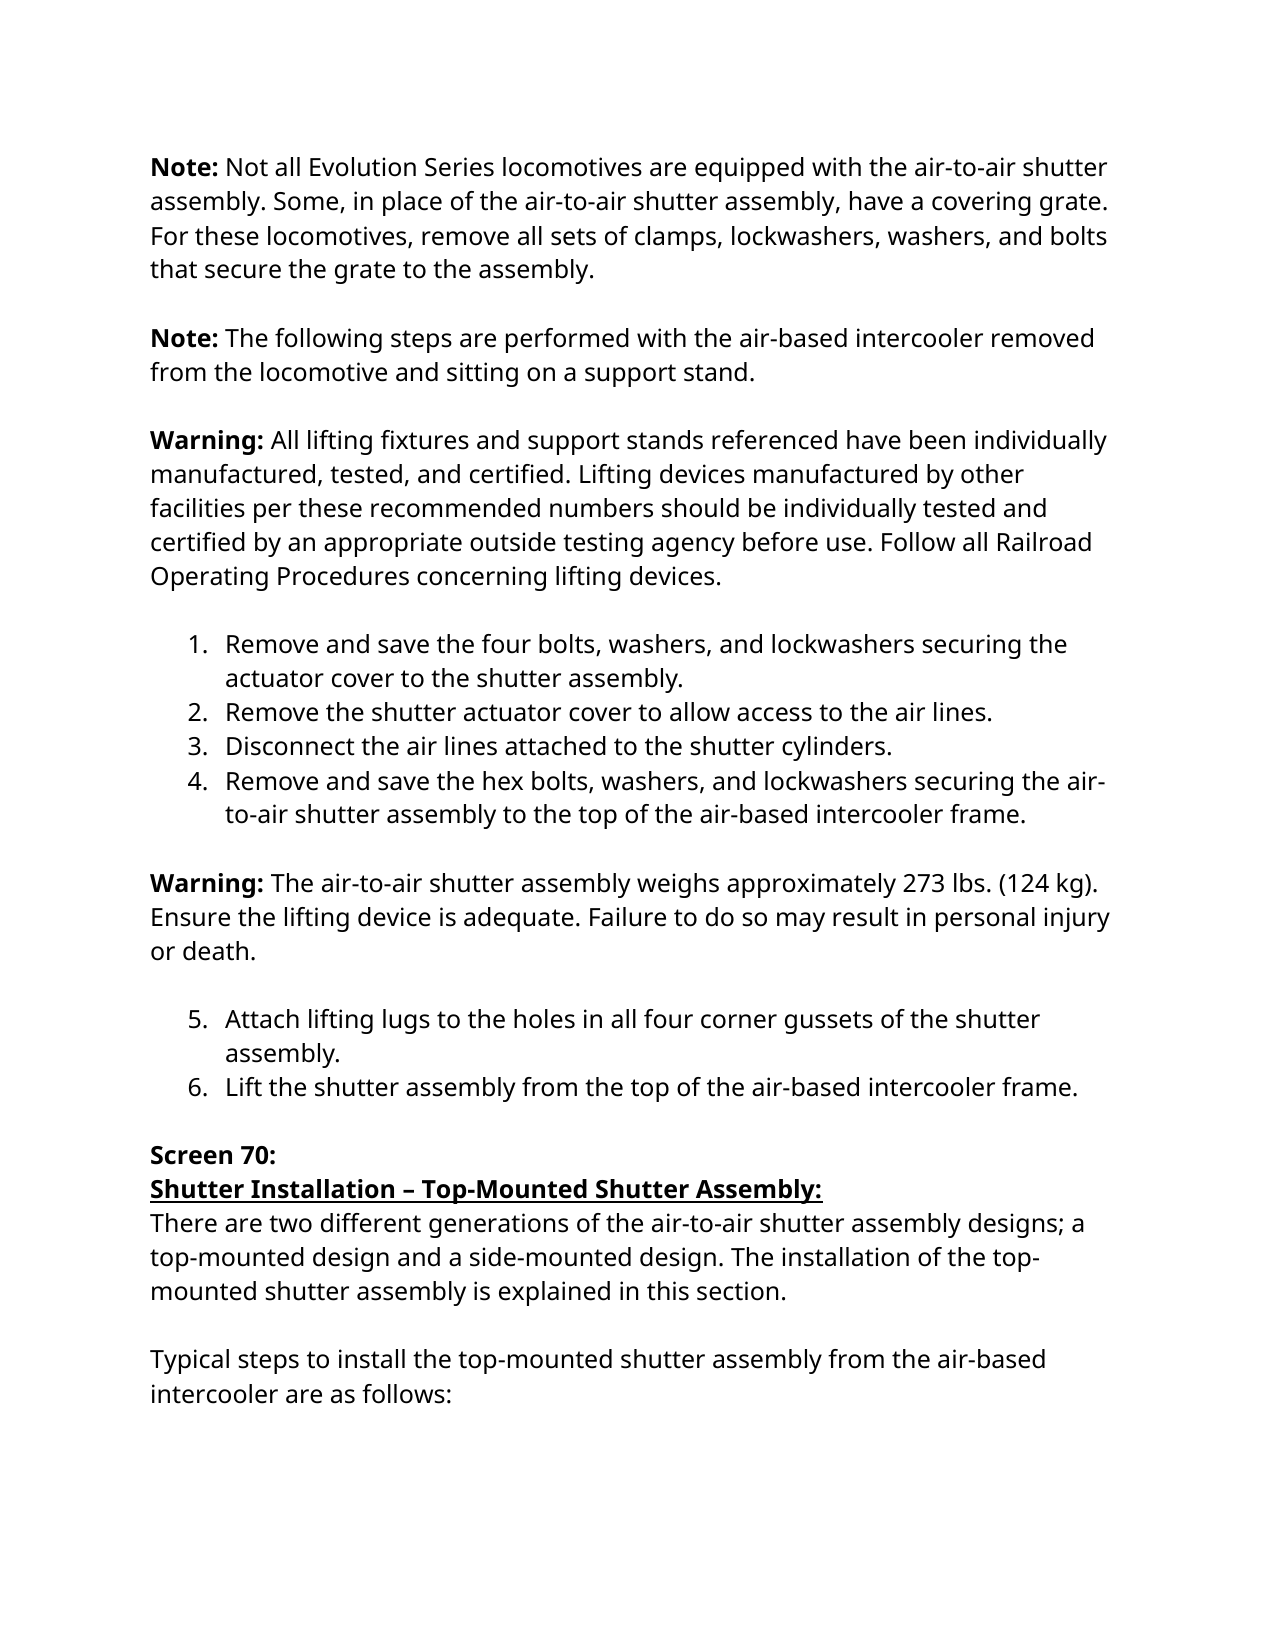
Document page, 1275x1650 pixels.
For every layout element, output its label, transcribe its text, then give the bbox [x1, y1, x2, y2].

list Screen 70: [150, 1138, 1125, 1172]
text Note: Not all Evolution Series locomotives are equipped with the air-to-air shutter assembly. Some, in place of the air-to-air shutter assembly, have a covering grate. For these locomotives, remove all sets of clamps, lockwashers, washers, and bolts that secure the grate to the assembly. [150, 150, 1125, 286]
text Note: The following steps are performed with the air-based intercooler removed from the locomotive and sitting on a support stand. [150, 320, 1125, 388]
text Warning: All lifting fixtures and support stands referenced have been individually manufactured, tested, and certified. Lifting devices manufactured by other facilities per these recommended numbers should be individually tested and certified by an appropriate outside testing agency before use. Follow all Railroad Operating Procedures concerning lifting devices. [150, 422, 1125, 593]
text Typical steps to install the top-mounted shutter assembly from the air-based intercooler are as follows: [150, 1342, 1125, 1410]
list Remove and save the four bolts, washers, and lockwashers securing the actuator cover to the shutter assembly. [187, 627, 1125, 695]
list Disconnect the air lines attached to the shutter cylinders. [187, 729, 1125, 763]
text Warning: The air-to-air shutter assembly weighs approximately 273 lbs. (124 kg). Ensure the lifting device is adequate. Failure to do so may result in personal injury or death. [150, 865, 1125, 967]
list Lift the shutter assembly from the top of the air-based intercooler frame. [187, 1070, 1125, 1104]
list Shutter Installation – Top-Mounted Shutter Assembly: [150, 1172, 1125, 1206]
list Remove the shutter actuator cover to allow access to the air lines. [187, 695, 1125, 729]
list Remove and save the hex bolts, washers, and lockwashers securing the air-to-air shutter assembly to the top of the air-based intercooler frame. [187, 763, 1125, 831]
list Attach lifting lugs to the holes in all four corner gussets of the shutter assembly. [187, 1002, 1125, 1070]
text There are two different generations of the air-to-air shutter assembly designs; a top-mounted design and a side-mounted design. The installation of the top-mounted shutter assembly is explained in this section. [150, 1206, 1125, 1308]
